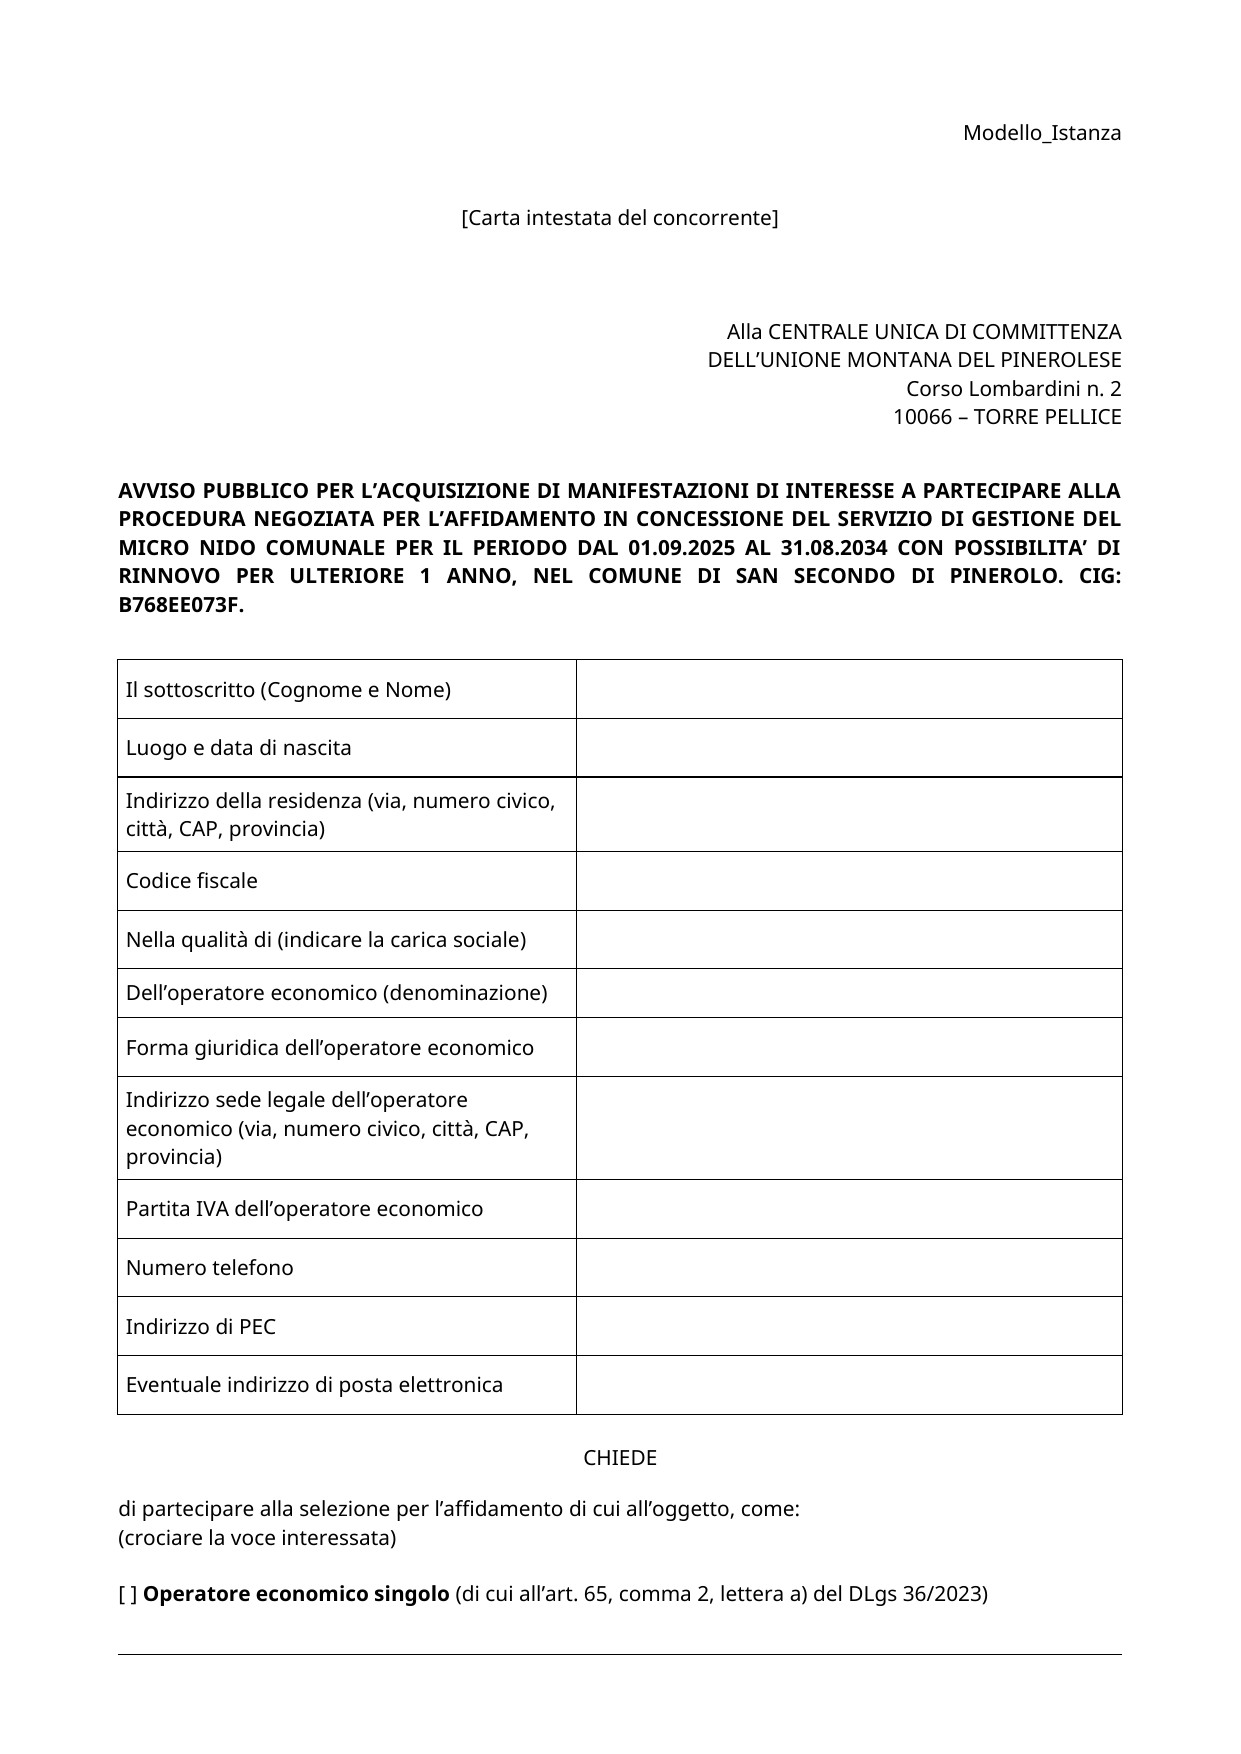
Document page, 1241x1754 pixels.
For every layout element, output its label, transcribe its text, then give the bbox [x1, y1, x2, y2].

table_cell [577, 719, 1122, 776]
text Alla CENTRALE UNICA DI COMMITTENZA [118, 317, 1122, 346]
table_cell [577, 1356, 1122, 1413]
text (crociare la voce interessata) [118, 1523, 1122, 1551]
table_cell [577, 1018, 1122, 1076]
text Corso Lombardini n. 2 [118, 374, 1122, 402]
text [Carta intestata del concorrente] [118, 203, 1122, 232]
text di partecipare alla selezione per l’affidamento di cui all’oggetto, come: [118, 1494, 1122, 1523]
table_cell Partita IVA dell’operatore economico [118, 1180, 576, 1238]
table_cell [577, 1297, 1122, 1355]
table_cell Nella qualità di (indicare la carica sociale) [118, 911, 576, 968]
table_header Il sottoscritto (Cognome e Nome) [118, 660, 576, 718]
text 10066 – TORRE PELLICE [118, 402, 1122, 431]
table_cell Indirizzo di PEC [118, 1297, 576, 1355]
table_cell [577, 852, 1122, 910]
table_cell [577, 911, 1122, 968]
table_cell Numero telefono [118, 1239, 576, 1296]
table_cell Indirizzo della residenza (via, numero civico, città, CAP, provincia) [118, 778, 576, 851]
table_cell Codice fiscale [118, 852, 576, 910]
table_cell [577, 969, 1122, 1017]
table_header [577, 660, 1122, 718]
table_cell [577, 778, 1122, 851]
text DELL’UNIONE MONTANA DEL PINEROLESE [118, 346, 1122, 374]
table_cell [577, 1077, 1122, 1179]
table_cell Luogo e data di nascita [118, 719, 576, 776]
table_cell Dell’operatore economico (denominazione) [118, 969, 576, 1017]
table_cell Forma giuridica dell’operatore economico [118, 1018, 576, 1076]
table_cell Eventuale indirizzo di posta elettronica [118, 1356, 576, 1413]
text AVVISO PUBBLICO PER L’ACQUISIZIONE DI MANIFESTAZIONI DI INTERESSE A PARTECIPARE ALLA PROCEDURA NEGOZIATA PER L’AFFIDAMENTO IN CONCESSIONE DEL SERVIZIO DI GESTIONE DEL MICRO NIDO COMUNALE PER IL PERIODO DAL 01.09.2025 AL 31.08.2034 CON POSSIBILITA’ DI RINNOVO PER ULTERIORE 1 ANNO, NEL COMUNE DI SAN SECONDO DI PINEROLO. CIG: B768EE073F. [118, 476, 1122, 618]
text Modello_Istanza [118, 118, 1122, 147]
text [ ] Operatore economico singolo (di cui all’art. 65, comma 2, lettera a) del DLgs 36/2023) [118, 1579, 1122, 1608]
table_cell Indirizzo sede legale dell’operatore economico (via, numero civico, città, CAP, provincia) [118, 1077, 576, 1179]
table_cell [577, 1239, 1122, 1296]
table_cell [577, 1180, 1122, 1238]
text CHIEDE [118, 1443, 1122, 1471]
